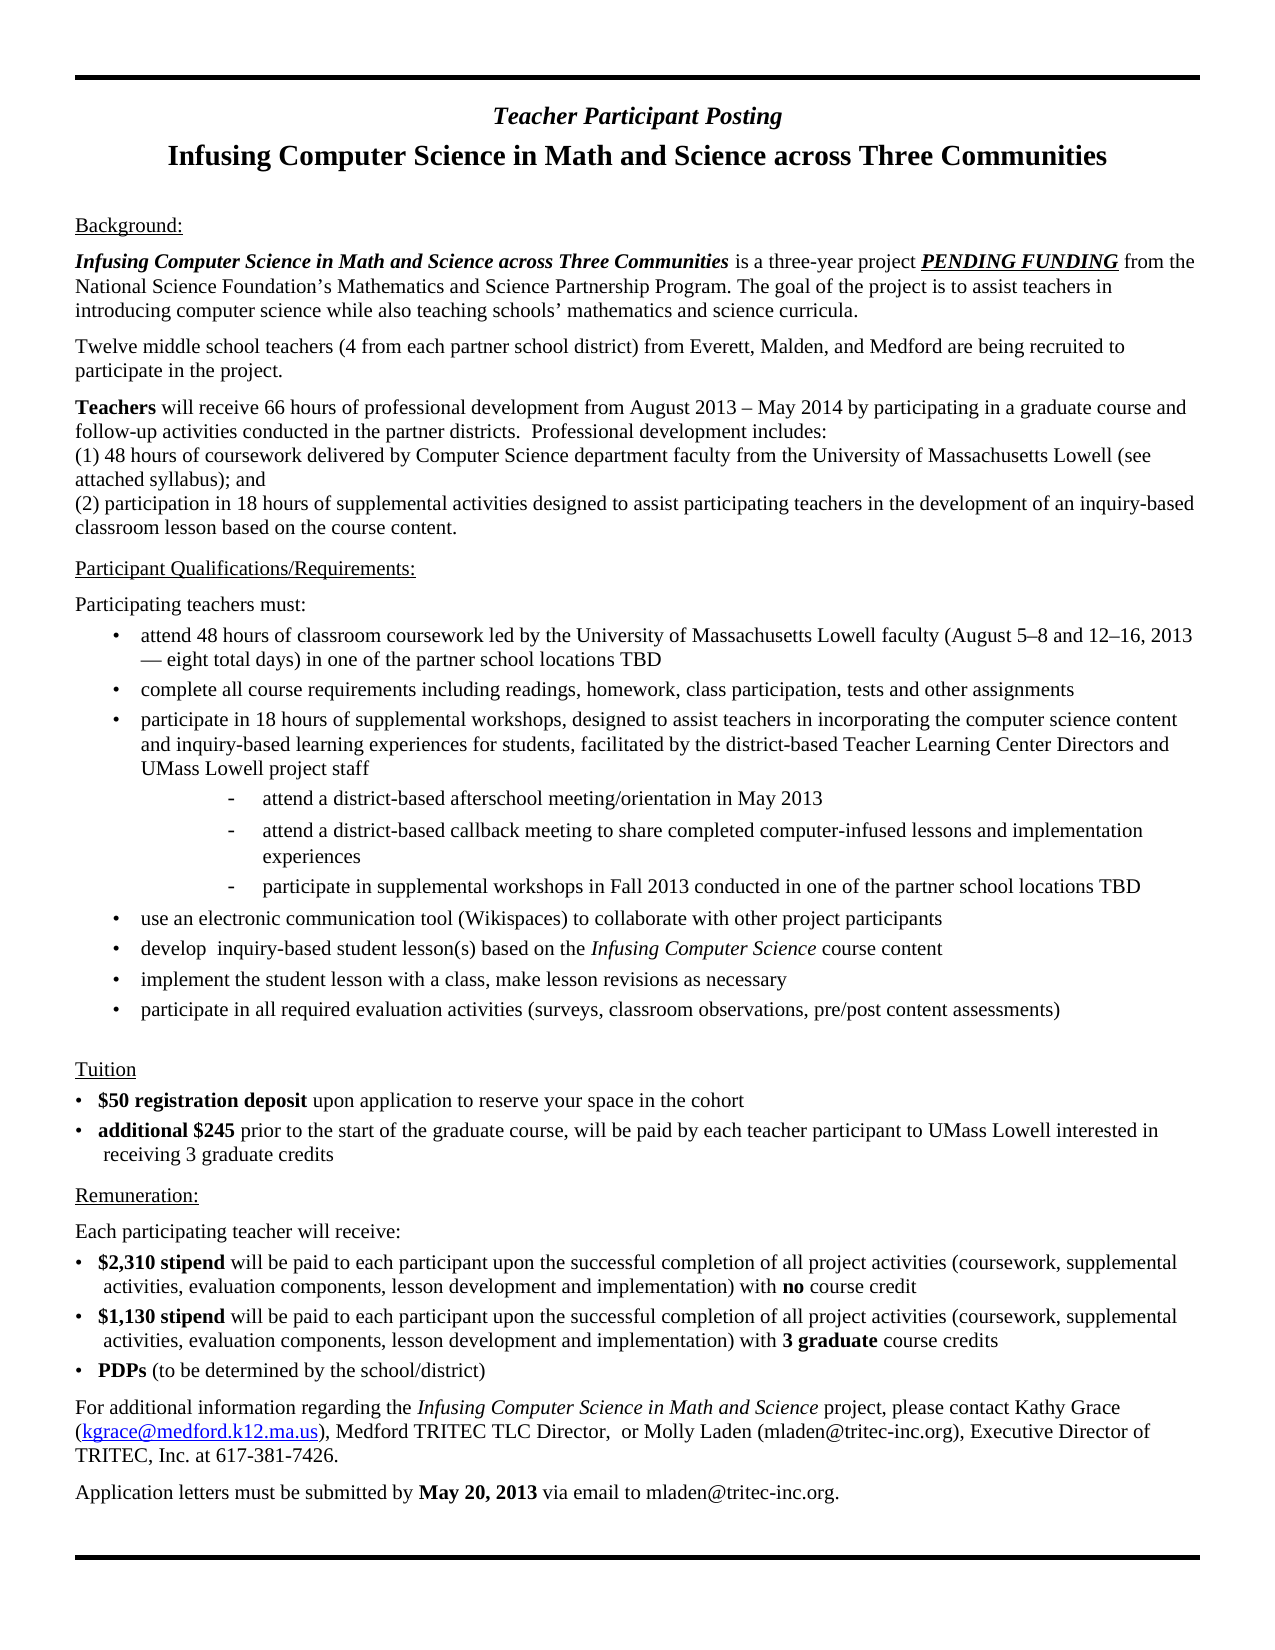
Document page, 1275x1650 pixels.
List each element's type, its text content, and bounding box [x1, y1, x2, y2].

text Background: [75, 213, 1200, 237]
text For additional information regarding the Infusing Computer Science in Math and Science project, please contact Kathy Grace (kgrace@medford.k12.ma.us), Medford TRITEC TLC Director, or Molly Laden (mladen@tritec-inc.org), Executive Director of TRITEC, Inc. at 617-381-7426. [75, 1395, 1200, 1467]
text • PDPs (to be determined by the school/district) [75, 1358, 1200, 1382]
text • complete all course requirements including readings, homework, class participation, tests and other assignments [75, 677, 1200, 701]
text • participate in 18 hours of supplemental workshops, designed to assist teachers in incorporating the computer science content and inquiry-based learning experiences for students, facilitated by the district-based Teacher Learning Center Directors and UMass Lowell project staff [75, 707, 1200, 779]
text Remuneration: [75, 1183, 1200, 1207]
list attend a district-based afterschool meeting/orientation in May 2013 [225, 786, 1200, 812]
text Each participating teacher will receive: [75, 1219, 1200, 1243]
text • implement the student lesson with a class, make lesson revisions as necessary [75, 966, 1200, 991]
text • participate in all required evaluation activities (surveys, classroom observations, pre/post content assessments) [75, 997, 1200, 1021]
text Teachers will receive 66 hours of professional development from August 2013 – May 2014 by participating in a graduate course and follow-up activities conducted in the partner districts. Professional development includes: (1) 48 hours of coursework delivered by Computer Science department faculty from the University of Massachusetts Lowell (see attached syllabus); and (2) participation in 18 hours of supplemental activities designed to assist participating teachers in the development of an inquiry-based classroom lesson based on the course content. [75, 395, 1200, 539]
text • use an electronic communication tool (Wikispaces) to collaborate with other project participants [75, 906, 1200, 930]
list participate in supplemental workshops in Fall 2013 conducted in one of the partner school locations TBD [225, 874, 1200, 899]
text Infusing Computer Science in Math and Science across Three Communities [75, 138, 1200, 172]
text • $50 registration deposit upon application to reserve your space in the cohort [75, 1088, 1200, 1112]
text • additional $245 prior to the start of the graduate course, will be paid by each teacher participant to UMass Lowell interested in receiving 3 graduate credits [75, 1118, 1200, 1166]
text Tuition [75, 1057, 1200, 1081]
text Application letters must be submitted by May 20, 2013 via email to mladen@tritec-inc.org. [75, 1480, 1200, 1504]
text • $1,130 stipend will be paid to each participant upon the successful completion of all project activities (coursework, supplemental activities, evaluation components, lesson development and implementation) with 3 graduate course credits [75, 1304, 1200, 1352]
text • $2,310 stipend will be paid to each participant upon the successful completion of all project activities (coursework, supplemental activities, evaluation components, lesson development and implementation) with no course credit [75, 1250, 1200, 1298]
text • develop inquiry-based student lesson(s) based on the Infusing Computer Science course content [75, 936, 1200, 960]
list attend a district-based callback meeting to share completed computer-infused lessons and implementation experiences [225, 818, 1200, 868]
text Teacher Participant Posting [75, 101, 1200, 130]
text • attend 48 hours of classroom coursework led by the University of Massachusetts Lowell faculty (August 5–8 and 12–16, 2013 — eight total days) in one of the partner school locations TBD [75, 623, 1200, 671]
text Participant Qualifications/Requirements: [75, 556, 1200, 580]
text Twelve middle school teachers (4 from each partner school district) from Everett, Malden, and Medford are being recruited to participate in the project. [75, 334, 1200, 382]
text Infusing Computer Science in Math and Science across Three Communities is a three-year project PENDING FUNDING from the National Science Foundation’s Mathematics and Science Partnership Program. The goal of the project is to assist teachers in introducing computer science while also teaching schools’ mathematics and science curricula. [75, 249, 1200, 322]
text Participating teachers must: [75, 592, 1200, 616]
